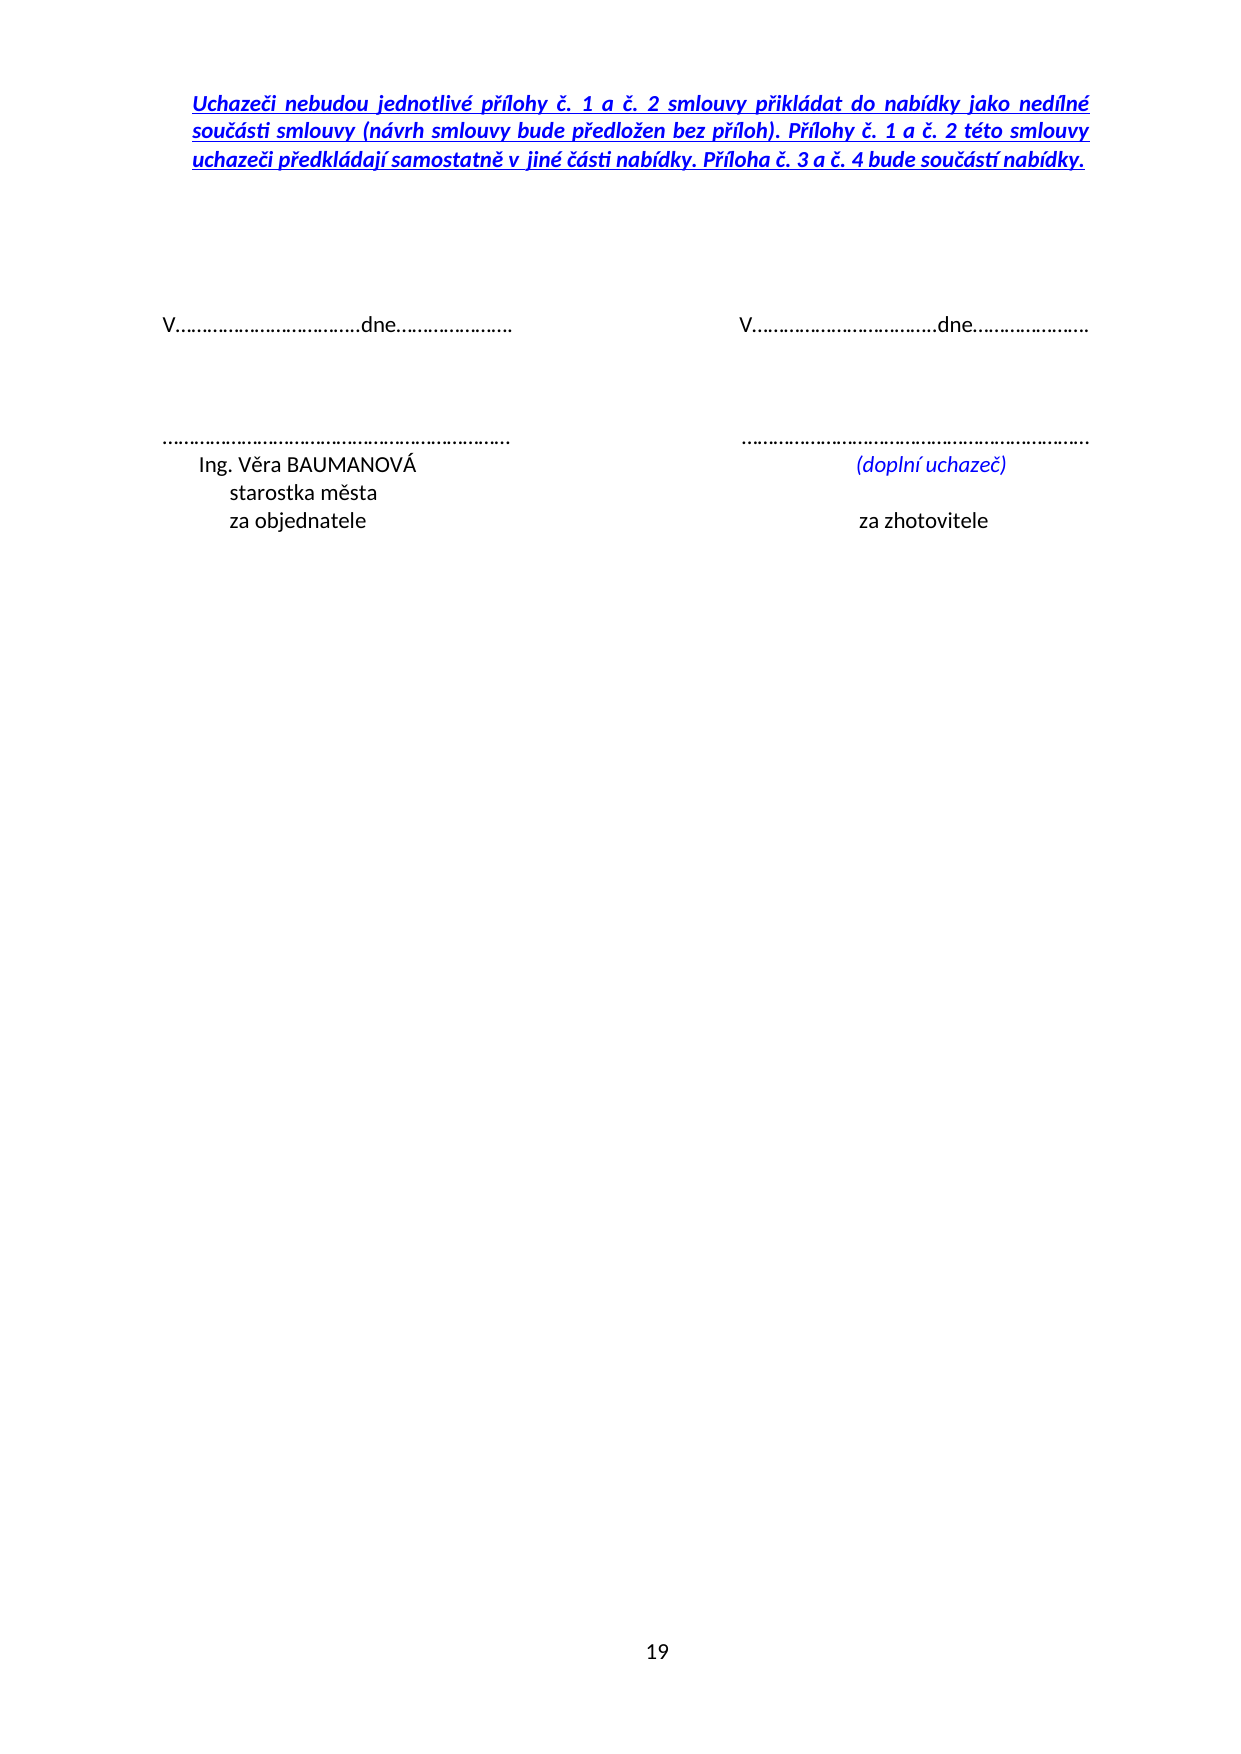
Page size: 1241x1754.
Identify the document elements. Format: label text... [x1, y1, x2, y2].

text starostka města [162, 478, 1093, 506]
text ………………………………………………………… ………………………………………………………… [162, 422, 1093, 450]
text Ing. Věra BAUMANOVÁ (doplní uchazeč) [162, 450, 1093, 478]
text za objednatele za zhotovitele [162, 506, 1093, 534]
text Uchazeči nebudou jednotlivé přílohy č. 1 a č. 2 smlouvy přikládat do nabídky jako nedílné součásti smlouvy (návrh smlouvy bude předložen bez příloh). Přílohy č. 1 a č. 2 této smlouvy uchazeči předkládají samostatně v jiné části nabídky. Příloha č. 3 a č. 4 bude součástí nabídky. [192, 89, 1093, 173]
text V……………………………..dne…………………. V……………………………..dne…………………. [162, 310, 1093, 338]
